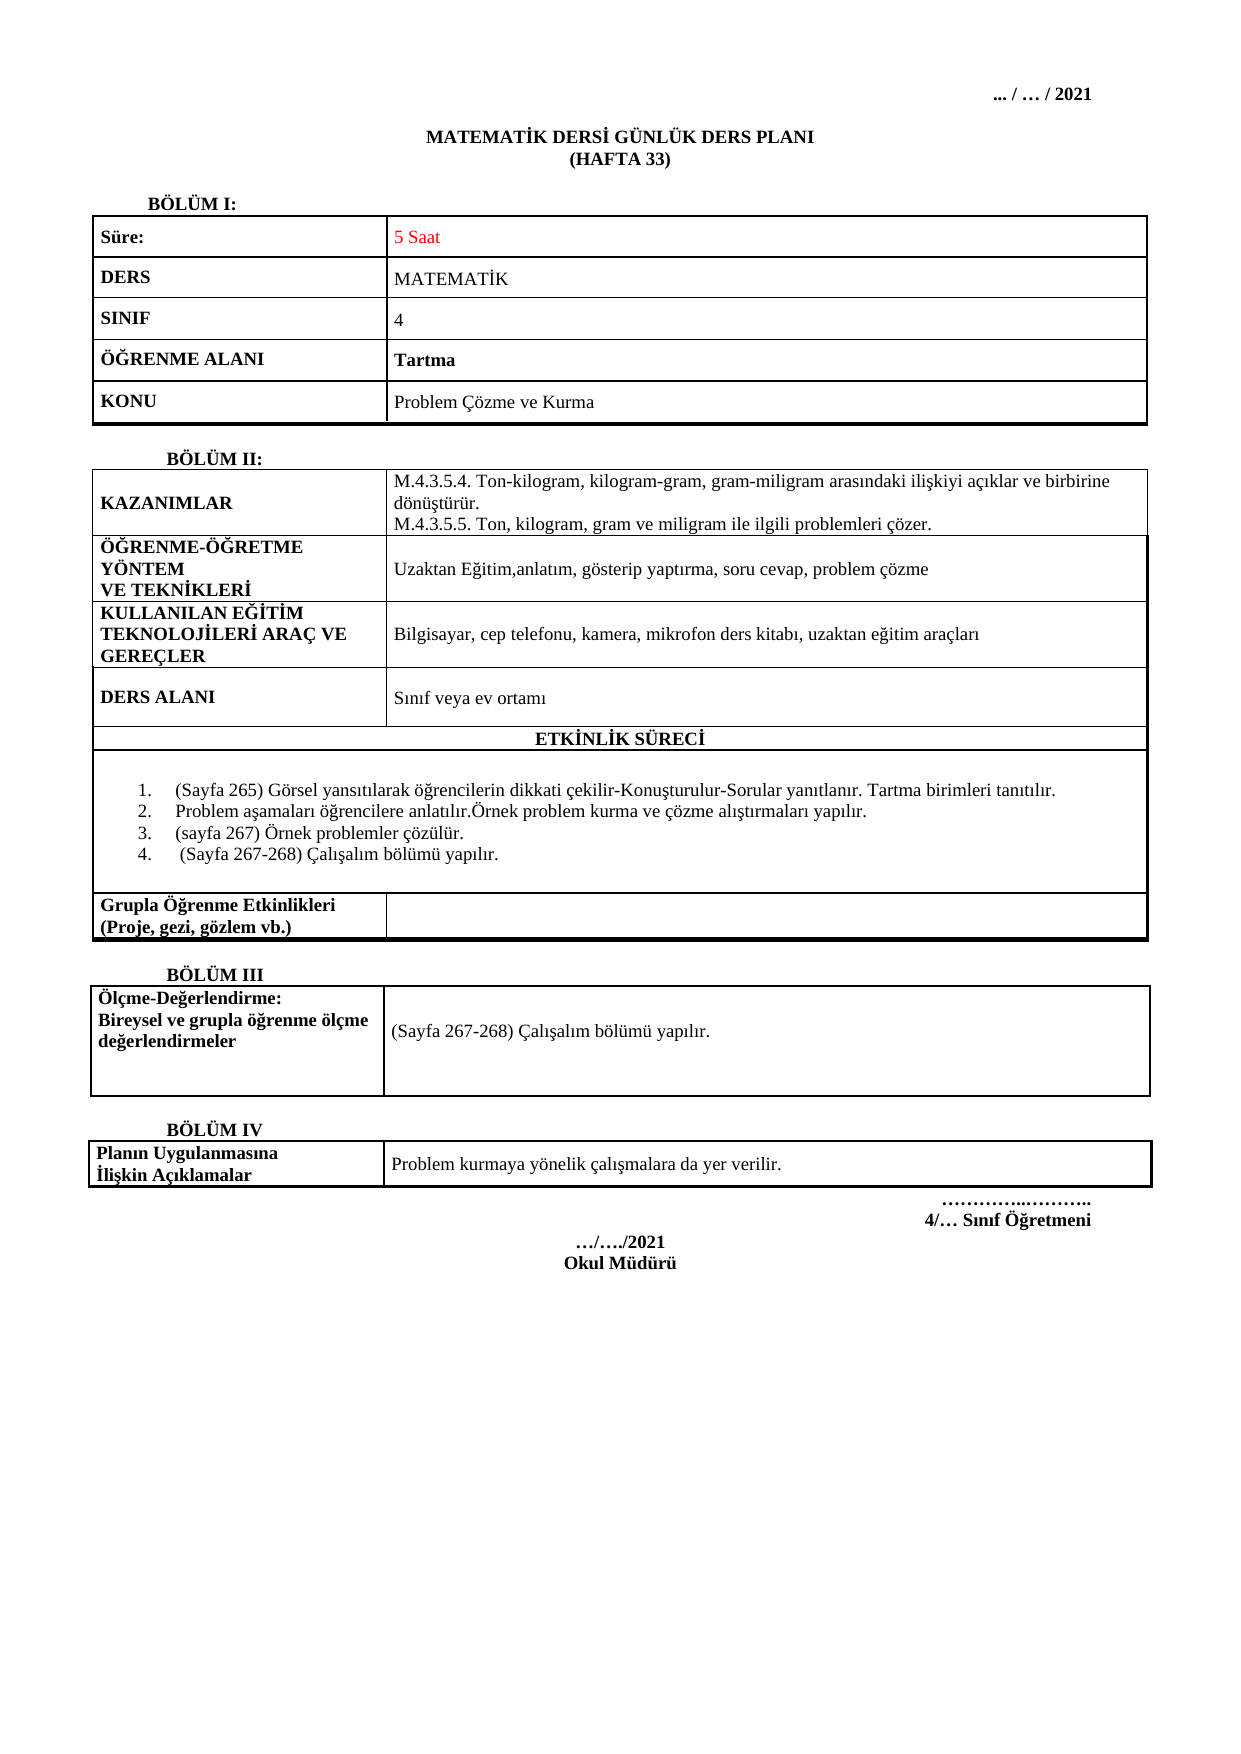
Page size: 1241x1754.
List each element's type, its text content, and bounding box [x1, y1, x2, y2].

table_cell 4 [388, 298, 1146, 339]
table_cell Tartma [388, 340, 1146, 380]
table_cell [387, 894, 1146, 937]
text …………..……….. [148, 1188, 1092, 1209]
text ... / … / 2021 [148, 83, 1092, 104]
table_header Süre: [94, 217, 386, 256]
table_cell MATEMATİK [388, 258, 1146, 297]
table_cell Sınıf veya ev ortamı [387, 668, 1146, 726]
table_header 5 Saat [388, 217, 1146, 256]
table_cell DERS [94, 258, 386, 297]
table_header KAZANIMLAR [93, 470, 386, 535]
table_cell KULLANILAN EĞİTİM TEKNOLOJİLERİ ARAÇ VE GEREÇLER [93, 602, 386, 666]
table_cell Grupla Öğrenme Etkinlikleri (Proje, gezi, gözlem vb.) [94, 894, 386, 937]
table_cell Uzaktan Eğitim,anlatım, gösterip yaptırma, soru cevap, problem çözme [387, 536, 1146, 601]
table_cell Problem Çözme ve Kurma [388, 382, 1146, 421]
table_header Problem kurmaya yönelik çalışmalara da yer verilir. [385, 1142, 1150, 1185]
table_header Planın Uygulanmasına İlişkin Açıklamalar [90, 1142, 383, 1185]
table_header Ölçme-Değerlendirme: Bireysel ve grupla öğrenme ölçme değerlendirmeler [92, 987, 383, 1095]
table_header (Sayfa 267-268) Çalışalım bölümü yapılır. [385, 987, 1149, 1095]
table_cell ÖĞRENME-ÖĞRETME YÖNTEM VE TEKNİKLERİ [93, 536, 386, 601]
table_cell ÖĞRENME ALANI [94, 340, 386, 380]
text …/…./2021 [148, 1231, 1092, 1252]
table_cell Bilgisayar, cep telefonu, kamera, mikrofon ders kitabı, uzaktan eğitim araçları [387, 602, 1146, 666]
subtitle BÖLÜM IV [148, 1119, 1092, 1140]
subtitle BÖLÜM III [148, 963, 1092, 985]
text MATEMATİK DERSİ GÜNLÜK DERS PLANI [148, 126, 1092, 147]
table_cell DERS ALANI [94, 668, 386, 726]
table_cell SINIF [94, 298, 386, 339]
table_cell (Sayfa 265) Görsel yansıtılarak öğrencilerin dikkati çekilir-Konuşturulur-Sorular yanıtlanır. Tartma birimleri tanıtılır. Problem aşamaları öğrencilere anlatılır.Örnek problem kurma ve çözme alıştırmaları yapılır. (sayfa 267) Örnek problemler çözülür. (Sayfa 267-268) Çalışalım bölümü yapılır. [94, 751, 1146, 892]
text BÖLÜM II: [148, 448, 1092, 469]
text (HAFTA 33) [148, 147, 1092, 169]
table_header M.4.3.5.4. Ton-kilogram, kilogram-gram, gram-miligram arasındaki ilişkiyi açıklar ve birbirine dönüştürür. M.4.3.5.5. Ton, kilogram, gram ve miligram ile ilgili problemleri çözer. [387, 470, 1147, 535]
text Okul Müdürü [148, 1252, 1092, 1274]
table_cell KONU [94, 382, 386, 421]
table_cell ETKİNLİK SÜRECİ [94, 727, 1146, 749]
text BÖLÜM I: [148, 193, 1092, 214]
text 4/… Sınıf Öğretmeni [148, 1209, 1092, 1231]
